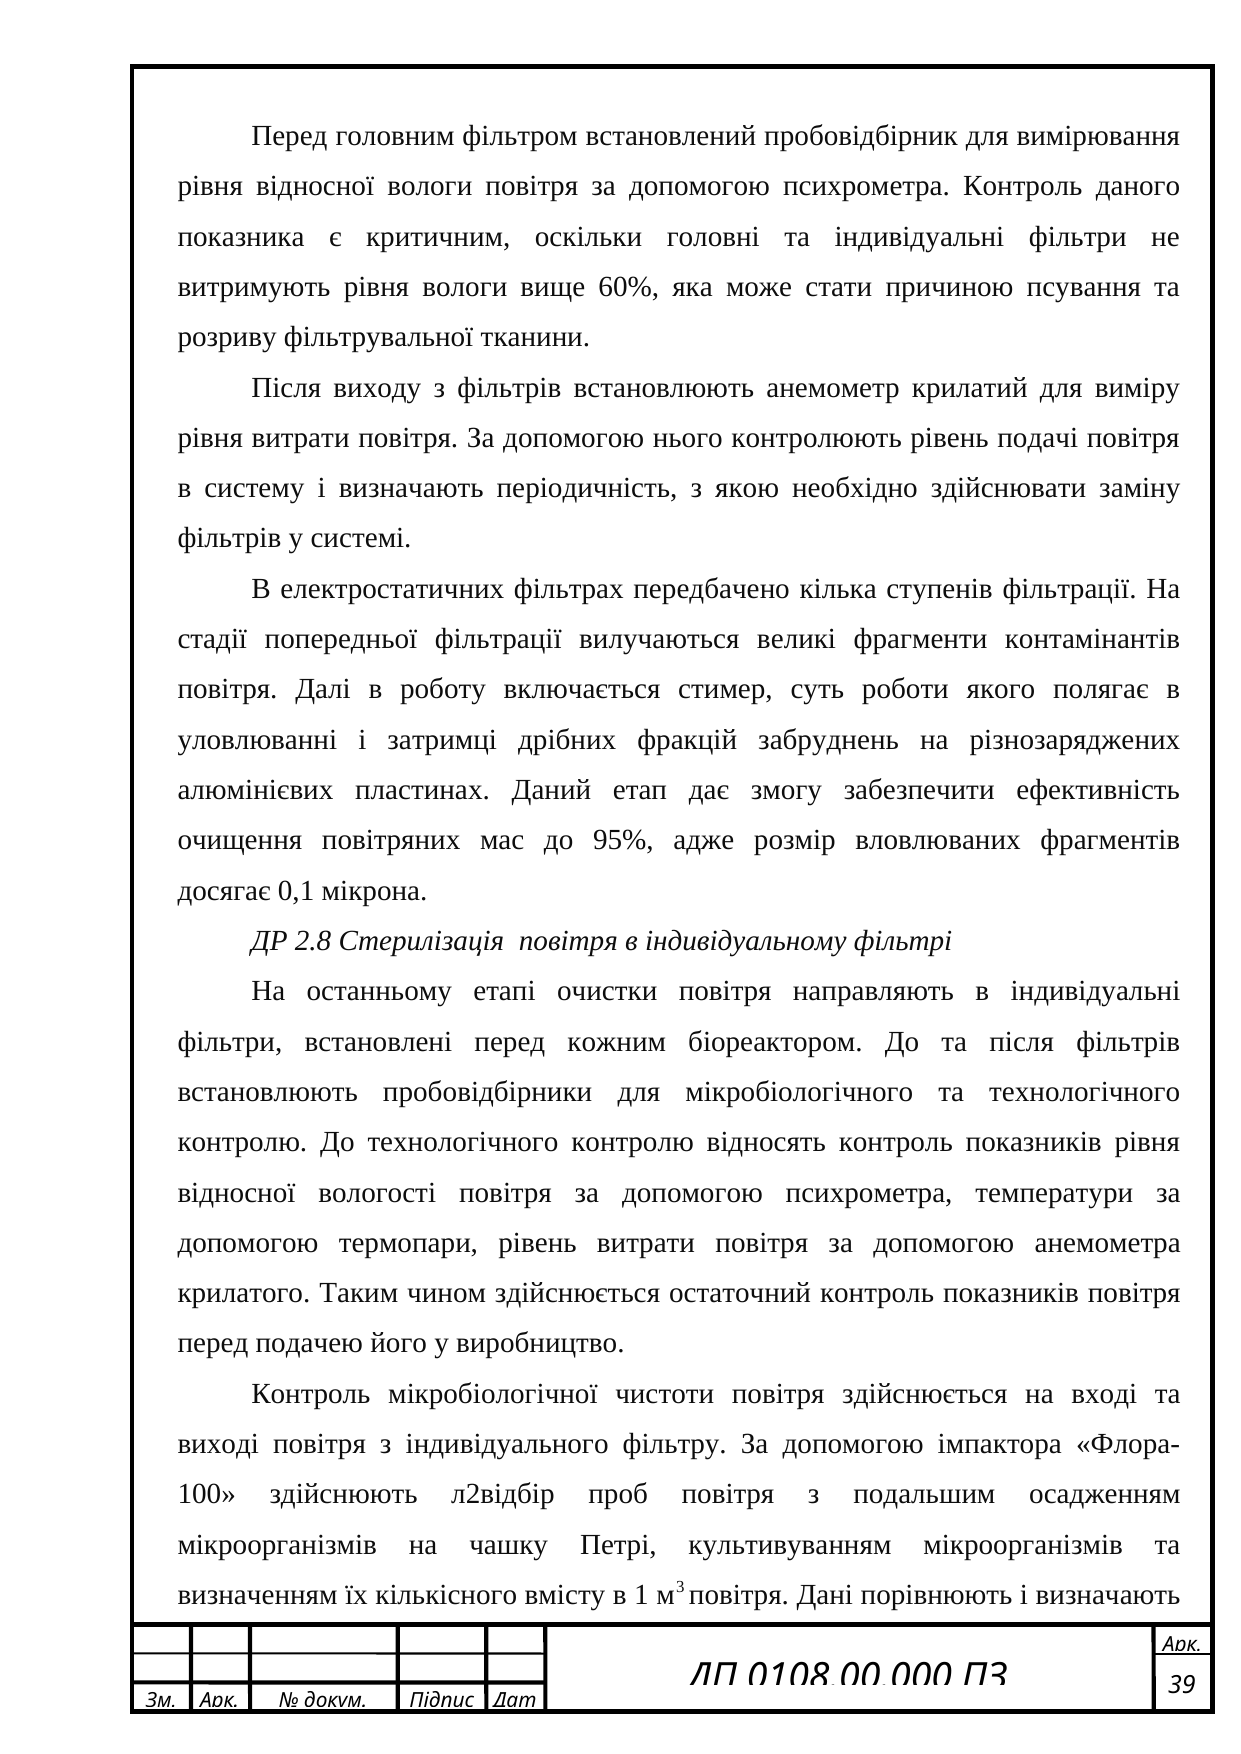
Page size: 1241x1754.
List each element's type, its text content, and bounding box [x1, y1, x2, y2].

text Перед головним фільтром встановлений пробовідбірник для вимірювання рівня відносної вологи повітря за допомогою психрометра. Контроль даного показника є критичним, оскільки головні та індивідуальні фільтри не витримують рівня вологи вище 60%, яка може стати причиною псування та розриву фільтрувальної тканини. [177, 118, 1181, 353]
text В електростатичних фільтрах передбачено кілька ступенів фільтрації. На стадії попередньої фільтрації вилучаються великі фрагменти контамінантів повітря. Далі в роботу включається стимер, суть роботи якого полягає в уловлюванні і затримці дрібних фракцій забруднень на різнозаряджених алюмінієвих пластинах. Даний етап дає змогу забезпечити ефективність очищення повітряних мас до 95%, адже розмір вловлюваних фрагментів досягає 0,1 мікрона. [177, 571, 1181, 906]
text ДР 2.8 Стерилізація повітря в індивідуальному фільтрі [177, 923, 1181, 957]
text На останньому етапі очистки повітря направляють в індивідуальні фільтри, встановлені перед кожним біореактором. До та після фільтрів встановлюють пробовідбірники для мікробіологічного та технологічного контролю. До технологічного контролю відносять контроль показників рівня відносної вологості повітря за допомогою психрометра, температури за допомогою термопари, рівень витрати повітря за допомогою анемометра крилатого. Таким чином здійснюється остаточний контроль показників повітря перед подачею його у виробництво. [177, 973, 1181, 1359]
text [177, 1376, 1181, 1611]
text Після виходу з фільтрів встановлюють анемометр крилатий для виміру рівня витрати повітря. За допомогою нього контролюють рівень подачі повітря в систему і визначають періодичність, з якою необхідно здійснювати заміну фільтрів у системі. [177, 370, 1181, 554]
